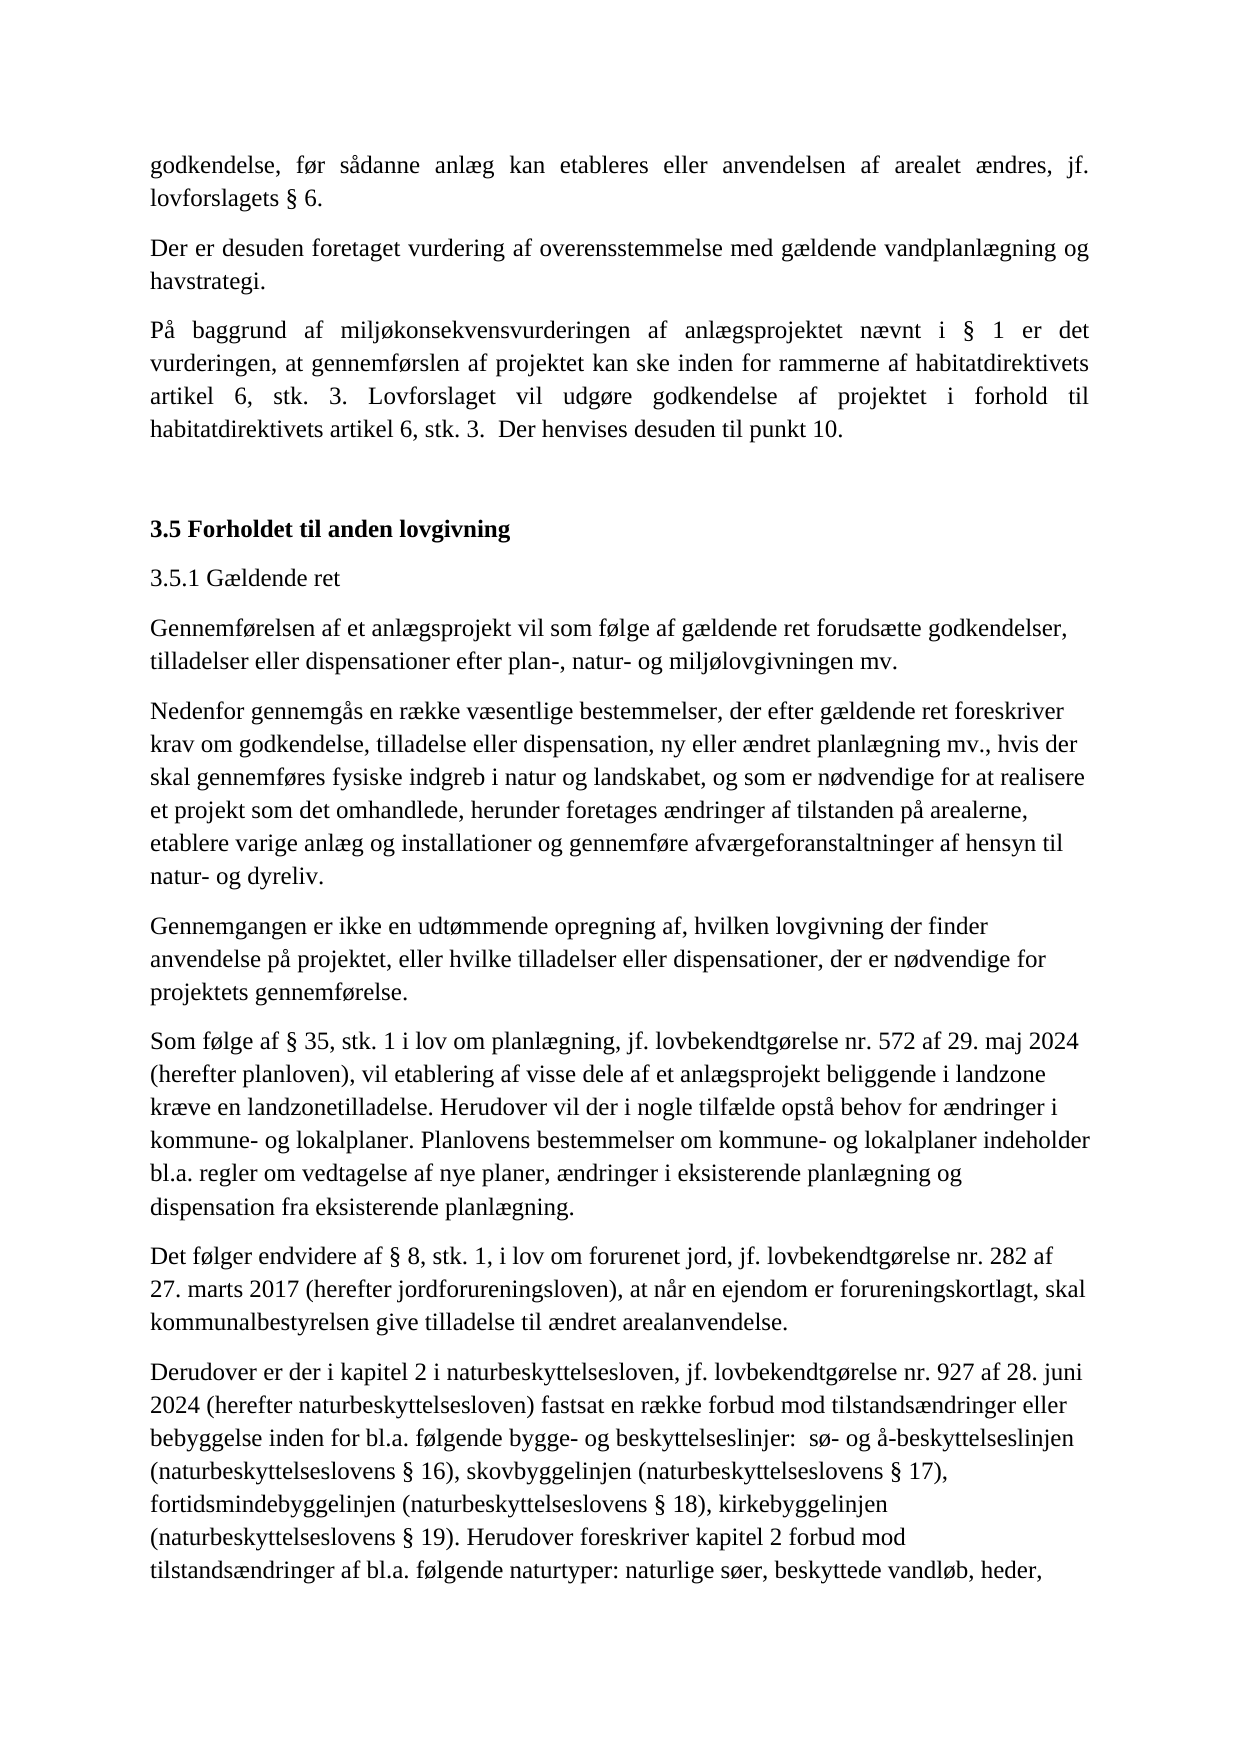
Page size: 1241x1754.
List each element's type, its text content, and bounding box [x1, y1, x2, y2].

text På baggrund af miljøkonsekvensvurderingen af anlægsprojektet nævnt i § 1 er det vurderingen, at gennemførslen af projektet kan ske inden for rammerne af habitatdirektivets artikel 6, stk. 3. Lovforslaget vil udgøre godkendelse af projektet i forhold til habitatdirektivets artikel 6, stk. 3. Der henvises desuden til punkt 10. [150, 315, 1090, 443]
text Som følge af § 35, stk. 1 i lov om planlægning, jf. lovbekendtgørelse nr. 572 af 29. maj 2024 (herefter planloven), vil etablering af visse dele af et anlægsprojekt beliggende i landzone kræve en landzonetilladelse. Herudover vil der i nogle tilfælde opstå behov for ændringer i kommune- og lokalplaner. Planlovens bestemmelser om kommune- og lokalplaner indeholder bl.a. regler om vedtagelse af nye planer, ændringer i eksisterende planlægning og dispensation fra eksisterende planlægning. [150, 1026, 1090, 1220]
text 3.5 Forholdet til anden lovgivning [150, 514, 1090, 543]
text Der er desuden foretaget vurdering af overensstemmelse med gældende vandplanlægning og havstrategi. [150, 233, 1090, 294]
text Gennemgangen er ikke en udtømmende opregning af, hvilken lovgivning der finder anvendelse på projektet, eller hvilke tilladelser eller dispensationer, der er nødvendige for projektets gennemførelse. [150, 911, 1090, 1006]
text 3.5.1 Gældende ret [150, 563, 1090, 592]
text Nedenfor gennemgås en række væsentlige bestemmelser, der efter gældende ret foreskriver krav om godkendelse, tilladelse eller dispensation, ny eller ændret planlægning mv., hvis der skal gennemføres fysiske indgreb i natur og landskabet, og som er nødvendige for at realisere et projekt som det omhandlede, herunder foretages ændringer af tilstanden på arealerne, etablere varige anlæg og installationer og gennemføre afværgeforanstaltninger af hensyn til natur- og dyreliv. [150, 696, 1090, 890]
text Det følger endvidere af § 8, stk. 1, i lov om forurenet jord, jf. lovbekendtgørelse nr. 282 af 27. marts 2017 (herefter jordforureningsloven), at når en ejendom er forureningskortlagt, skal kommunalbestyrelsen give tilladelse til ændret arealanvendelse. [150, 1241, 1090, 1336]
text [150, 150, 1090, 212]
text Gennemførelsen af et anlægsprojekt vil som følge af gældende ret forudsætte godkendelser, tilladelser eller dispensationer efter plan-, natur- og miljølovgivningen mv. [150, 613, 1090, 675]
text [150, 1357, 1090, 1584]
